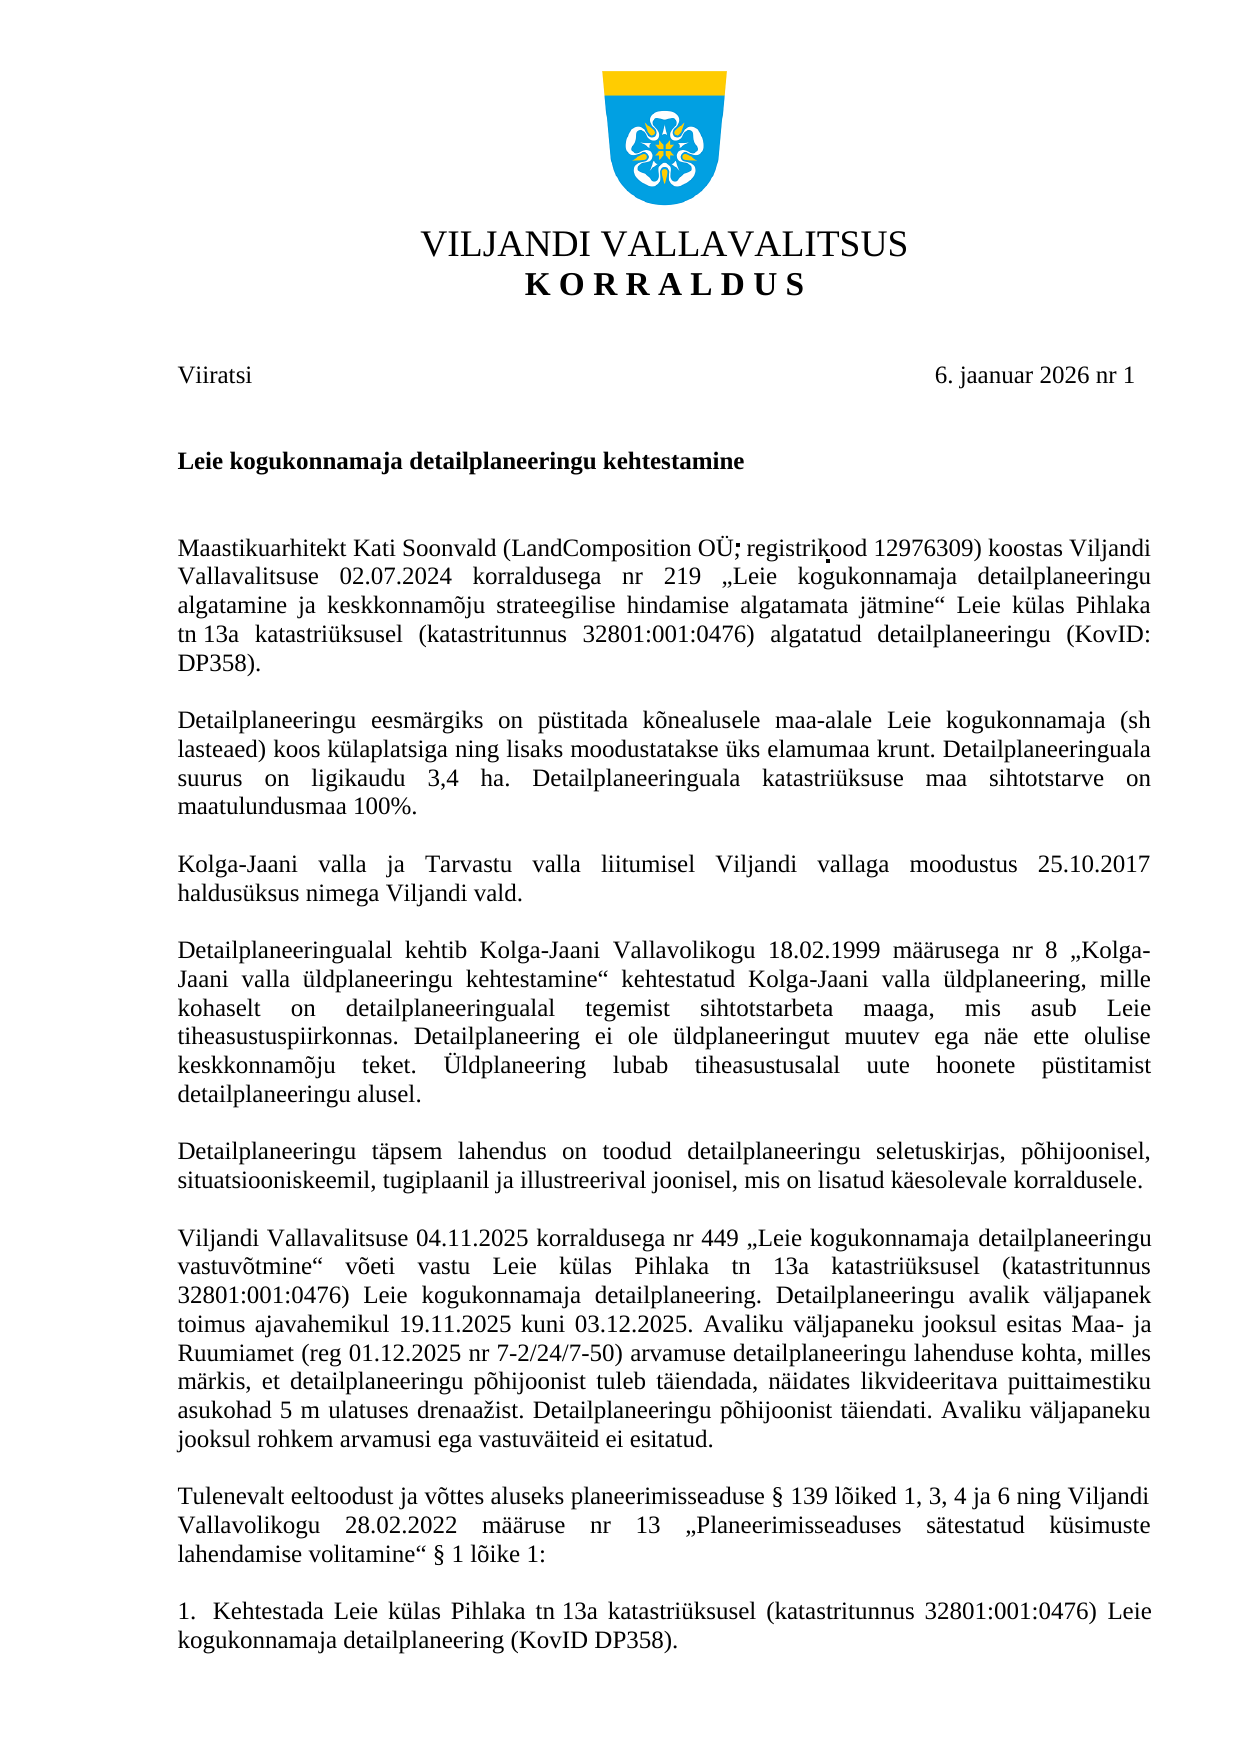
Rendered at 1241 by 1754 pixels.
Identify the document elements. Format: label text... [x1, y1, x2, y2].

text Kolga-Jaani valla ja Tarvastu valla liitumisel Viljandi vallaga moodustus 25.10.2017 haldusüksus nimega Viljandi vald. [177, 849, 1152, 906]
list Kehtestada Leie külas Pihlaka tn 13a katastriüksusel (katastritunnus 32801:001:0476) Leie kogukonnamaja detailplaneering (KovID DP358). [177, 1596, 1152, 1654]
text Viiratsi 6. jaanuar 2026 nr 1 [177, 360, 1152, 389]
picture [601, 70, 728, 207]
text Detailplaneeringu eesmärgiks on püstitada kõnealusele maa-alale Leie kogukonnamaja (sh lasteaed) koos külaplatsiga ning lisaks moodustatakse üks elamumaa krunt. Detailplaneeringuala suurus on ligikaudu 3,4 ha. Detailplaneeringuala katastriüksuse maa sihtotstarve on maatulundusmaa 100%. [177, 705, 1152, 820]
text Tulenevalt eeltoodust ja võttes aluseks planeerimisseaduse § 139 lõiked 1, 3, 4 ja 6 ning Viljandi Vallavolikogu 28.02.2022 määruse nr 13 „Planeerimisseaduses sätestatud küsimuste lahendamise volitamine“ § 1 lõike 1: [177, 1481, 1152, 1568]
text Detailplaneeringualal kehtib Kolga-Jaani Vallavolikogu 18.02.1999 määrusega nr 8 „Kolga-Jaani valla üldplaneeringu kehtestamine“ kehtestatud Kolga-Jaani valla üldplaneering, mille kohaselt on detailplaneeringualal tegemist sihtotstarbeta maaga, mis asub Leie tiheasustuspiirkonnas. Detailplaneering ei ole üldplaneeringut muutev ega näe ette olulise keskkonnamõju teket. Üldplaneering lubab tiheasustusalal uute hoonete püstitamist detailplaneeringu alusel. [177, 935, 1152, 1108]
text Viljandi Vallavalitsuse 04.11.2025 korraldusega nr 449 „Leie kogukonnamaja detailplaneeringu vastuvõtmine“ võeti vastu Leie külas Pihlaka tn 13a katastriüksusel (katastritunnus 32801:001:0476) Leie kogukonnamaja detailplaneering. Detailplaneeringu avalik väljapanek toimus ajavahemikul 19.11.2025 kuni 03.12.2025. Avaliku väljapaneku jooksul esitas Maa- ja Ruumiamet (reg 01.12.2025 nr 7-2/24/7-50) arvamuse detailplaneeringu lahenduse kohta, milles märkis, et detailplaneeringu põhijoonist tuleb täiendada, näidates likvideeritava puittaimestiku asukohad 5 m ulatuses drenaažist. Detailplaneeringu põhijoonist täiendati. Avaliku väljapaneku jooksul rohkem arvamusi ega vastuväiteid ei esitatud. [177, 1223, 1152, 1453]
text Leie kogukonnamaja detailplaneeringu kehtestamine [177, 446, 1152, 475]
text Maastikuarhitekt Kati Soonvald (LandComposition OÜ, registrikood 12976309) koostas Viljandi Vallavalitsuse 02.07.2024 korraldusega nr 219 „Leie kogukonnamaja detailplaneeringu algatamine ja keskkonnamõju strateegilise hindamise algatamata jätmine“ Leie külas Pihlaka tn 13a katastriüksusel (katastritunnus 32801:001:0476) algatatud detailplaneeringu (KovID: DP358). [177, 533, 1152, 676]
text Detailplaneeringu täpsem lahendus on toodud detailplaneeringu seletuskirjas, põhijoonisel, situatsiooniskeemil, tugiplaanil ja illustreerival joonisel, mis on lisatud käesolevale korraldusele. [177, 1136, 1152, 1194]
